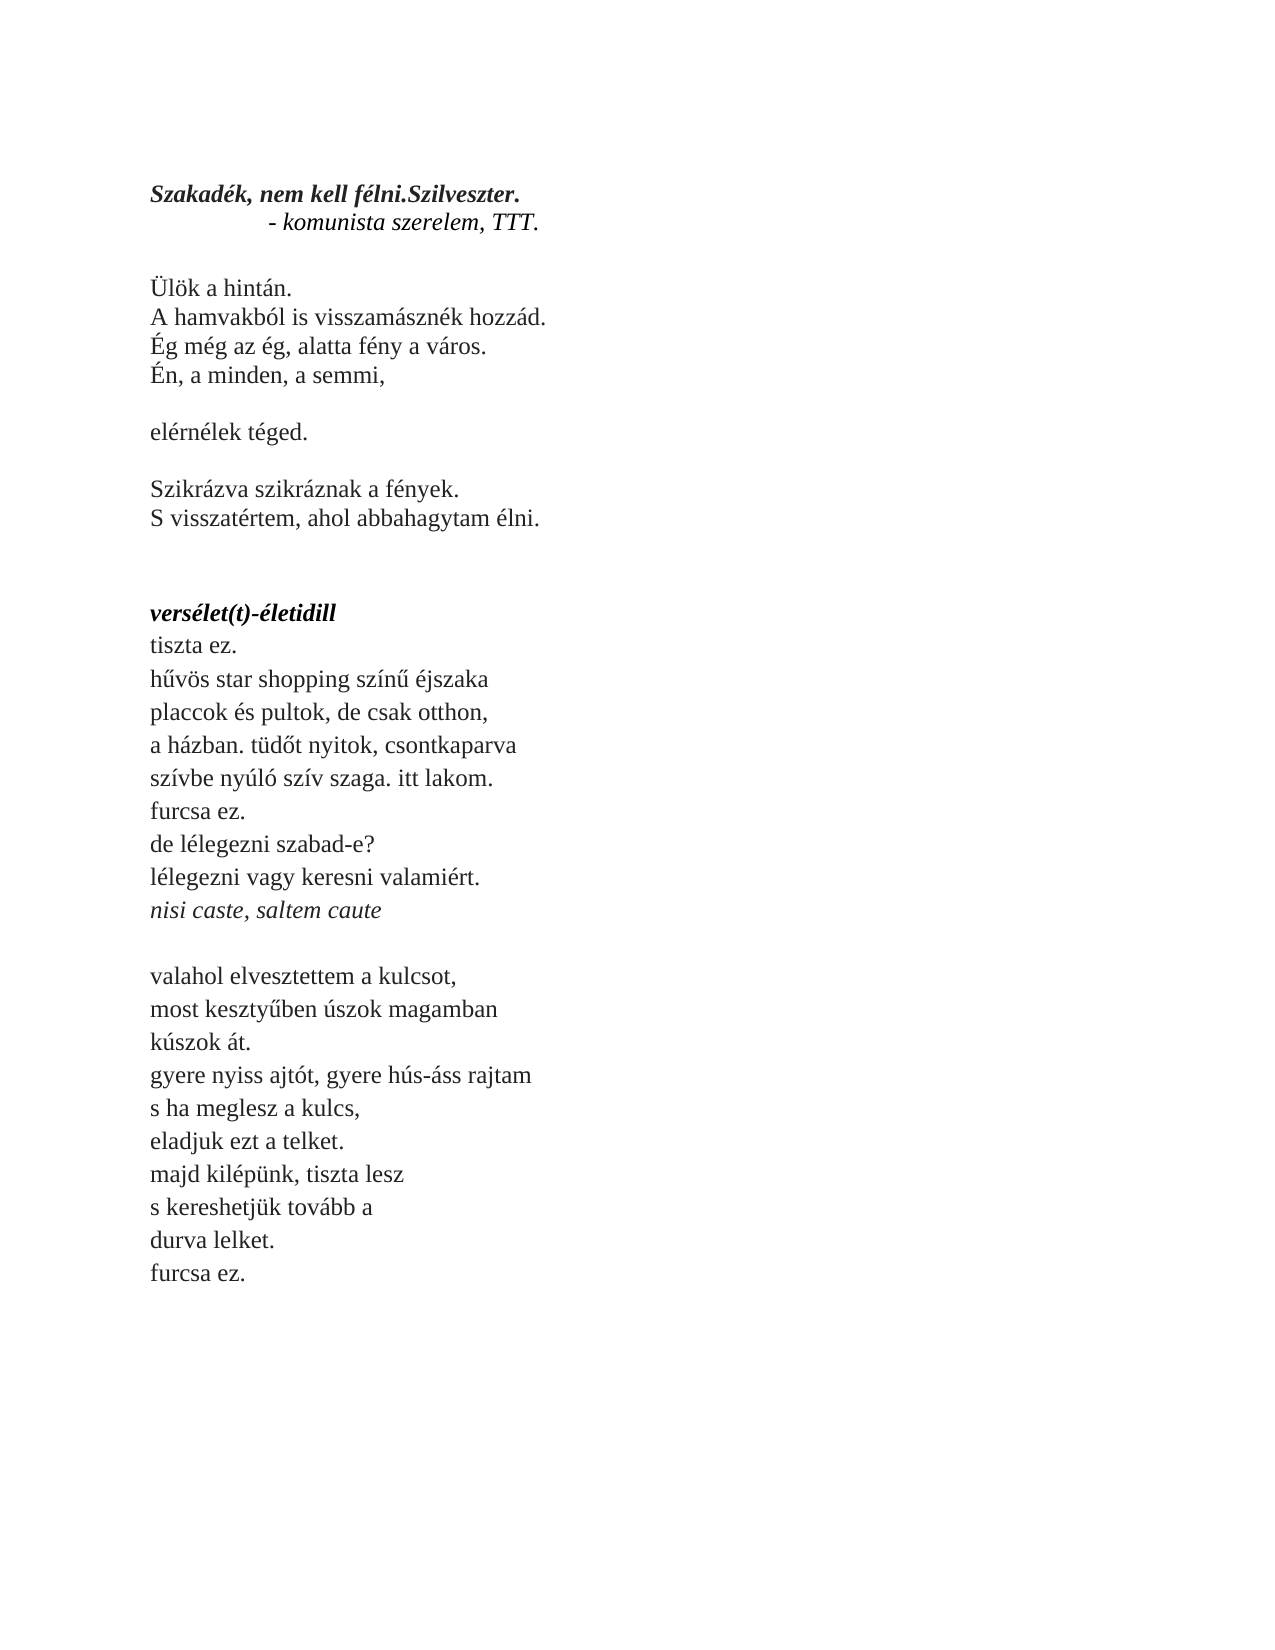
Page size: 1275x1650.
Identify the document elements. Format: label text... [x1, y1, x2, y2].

text versélet(t)-életidill [150, 598, 1125, 626]
text Én, a minden, a semmi, [150, 360, 1125, 417]
text Szakadék, nem kell félni.Szilveszter. [150, 179, 1125, 207]
text Ülök a hintán. A hamvakból is visszamásznék hozzád. Ég még az ég, alatta fény a város. [150, 273, 1125, 360]
text - komunista szerelem, TTT. [268, 207, 1125, 236]
text Szikrázva szikráznak a fények. S visszatértem, ahol abbahagytam élni. [150, 445, 1125, 532]
text tiszta ez. hűvös star shopping színű éjszaka placcok és pultok, de csak otthon, a házban. tüdőt nyitok, csontkaparva szívbe nyúló szív szaga. itt lakom. furcsa ez. de lélegezni szabad-e? lélegezni vagy keresni valamiért. nisi caste, saltem caute valahol elvesztettem a kulcsot, most kesztyűben úszok magamban kúszok át. gyere nyiss ajtót, gyere hús-áss rajtam s ha meglesz a kulcs, eladjuk ezt a telket. majd kilépünk, tiszta lesz s kereshetjük tovább a durva lelket. furcsa ez. [150, 631, 1125, 1287]
text elérnélek téged. [150, 417, 1125, 445]
